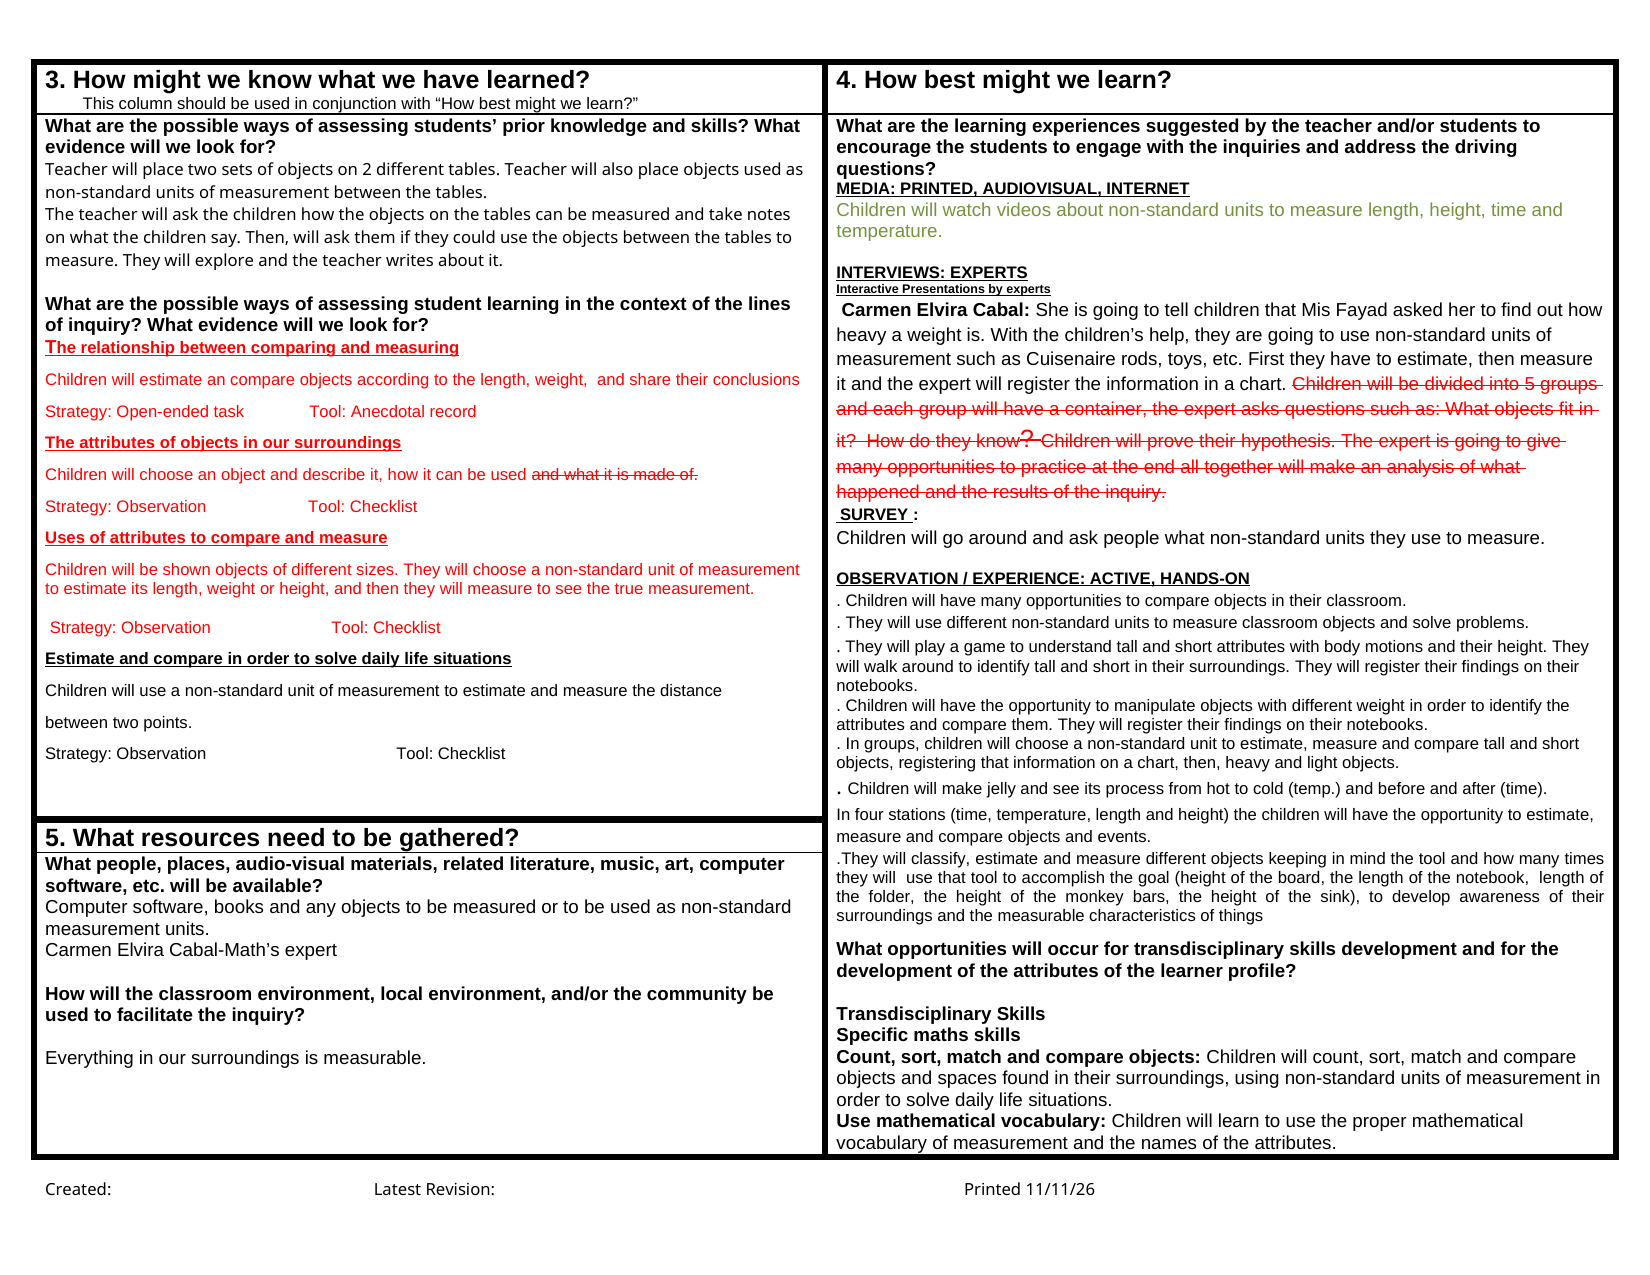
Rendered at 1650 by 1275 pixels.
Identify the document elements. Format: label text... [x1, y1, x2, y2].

table_cell What are the possible ways of assessing students’ prior knowledge and skills? What evidence will we look for? Teacher will place two sets of objects on 2 different tables. Teacher will also place objects used as non-standard units of measurement between the tables. The teacher will ask the children how the objects on the tables can be measured and take notes on what the children say. Then, will ask them if they could use the objects between the tables to measure. They will explore and the teacher writes about it. What are the possible ways of assessing student learning in the context of the lines of inquiry? What evidence will we look for? The relationship between comparing and measuring Children will estimate an compare objects according to the length, weight, and share their conclusions Strategy: Open-ended task Tool: Anecdotal record The attributes of objects in our surroundings Children will choose an object and describe it, how it can be used and what it is made of. Strategy: Observation Tool: Checklist Uses of attributes to compare and measure Children will be shown objects of different sizes. They will choose a non-standard unit of measurement to estimate its length, weight or height, and then they will measure to see the true measurement. Strategy: Observation Tool: Checklist Estimate and compare in order to solve daily life situations Children will use a non-standard unit of measurement to estimate and measure the distance between two points. Strategy: Observation Tool: Checklist [37, 115, 822, 816]
table_cell What are the learning experiences suggested by the teacher and/or students to encourage the students to engage with the inquiries and address the driving questions? MEDIA: PRINTED, AUDIOVISUAL, INTERNET Children will watch videos about non-standard units to measure length, height, time and temperature. INTERVIEWS: EXPERTS Interactive Presentations by experts Carmen Elvira Cabal: She is going to tell children that Mis Fayad asked her to find out how heavy a weight is. With the children’s help, they are going to use non-standard units of measurement such as Cuisenaire rods, toys, etc. First they have to estimate, then measure it and the expert will register the information in a chart. Children will be divided into 5 groups and each group will have a container, the expert asks questions such as: What objects fit in it? How do they know? Children will prove their hypothesis. The expert is going to give many opportunities to practice at the end all together will make an analysis of what happened and the results of the inquiry. SURVEY : Children will go around and ask people what non-standard units they use to measure. OBSERVATION / EXPERIENCE: ACTIVE, HANDS-ON . Children will have many opportunities to compare objects in their classroom. . They will use different non-standard units to measure classroom objects and solve problems. . They will play a game to understand tall and short attributes with body motions and their height. They will walk around to identify tall and short in their surroundings. They will register their findings on their notebooks. . Children will have the opportunity to manipulate objects with different weight in order to identify the attributes and compare them. They will register their findings on their notebooks. . In groups, children will choose a non-standard unit to estimate, measure and compare tall and short objects, registering that information on a chart, then, heavy and light objects. . Children will make jelly and see its process from hot to cold (temp.) and before and after (time). In four stations (time, temperature, length and height) the children will have the opportunity to estimate, measure and compare objects and events. .They will classify, estimate and measure different objects keeping in mind the tool and how many times they will use that tool to accomplish the goal (height of the board, the length of the notebook, length of the folder, the height of the monkey bars, the height of the sink), to develop awareness of their surroundings and the measurable characteristics of things What opportunities will occur for transdisciplinary skills development and for the development of the attributes of the learner profile? Transdisciplinary Skills Specific maths skills Count, sort, match and compare objects: Children will count, sort, match and compare objects and spaces found in their surroundings, using non-standard units of measurement in order to solve daily life situations. Use mathematical vocabulary: Children will learn to use the proper mathematical vocabulary of measurement and the names of the attributes. Make reasonable estimation: Children will learn to make viable estimations with more accuracy. Learner Profile ATTRIBUTES Children will be thinkers when they provide solutions to problems raised by teachers as acquiring knowledge of the height, length or weight of an object. They will also strive to be communicators when they explain their findings and possible solutions to the situations. ATTITUDES Children will show creativity when dealing with the problems they face that require measurement. [828, 115, 1613, 1153]
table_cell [37, 853, 822, 1153]
table_header 3. How might we know what we have learned? This column should be used in conjunction with “How best might we learn?” [37, 65, 822, 113]
table_header 4. How best might we learn? [828, 65, 1613, 113]
table_cell 5. What resources need to be gathered? [37, 823, 822, 851]
